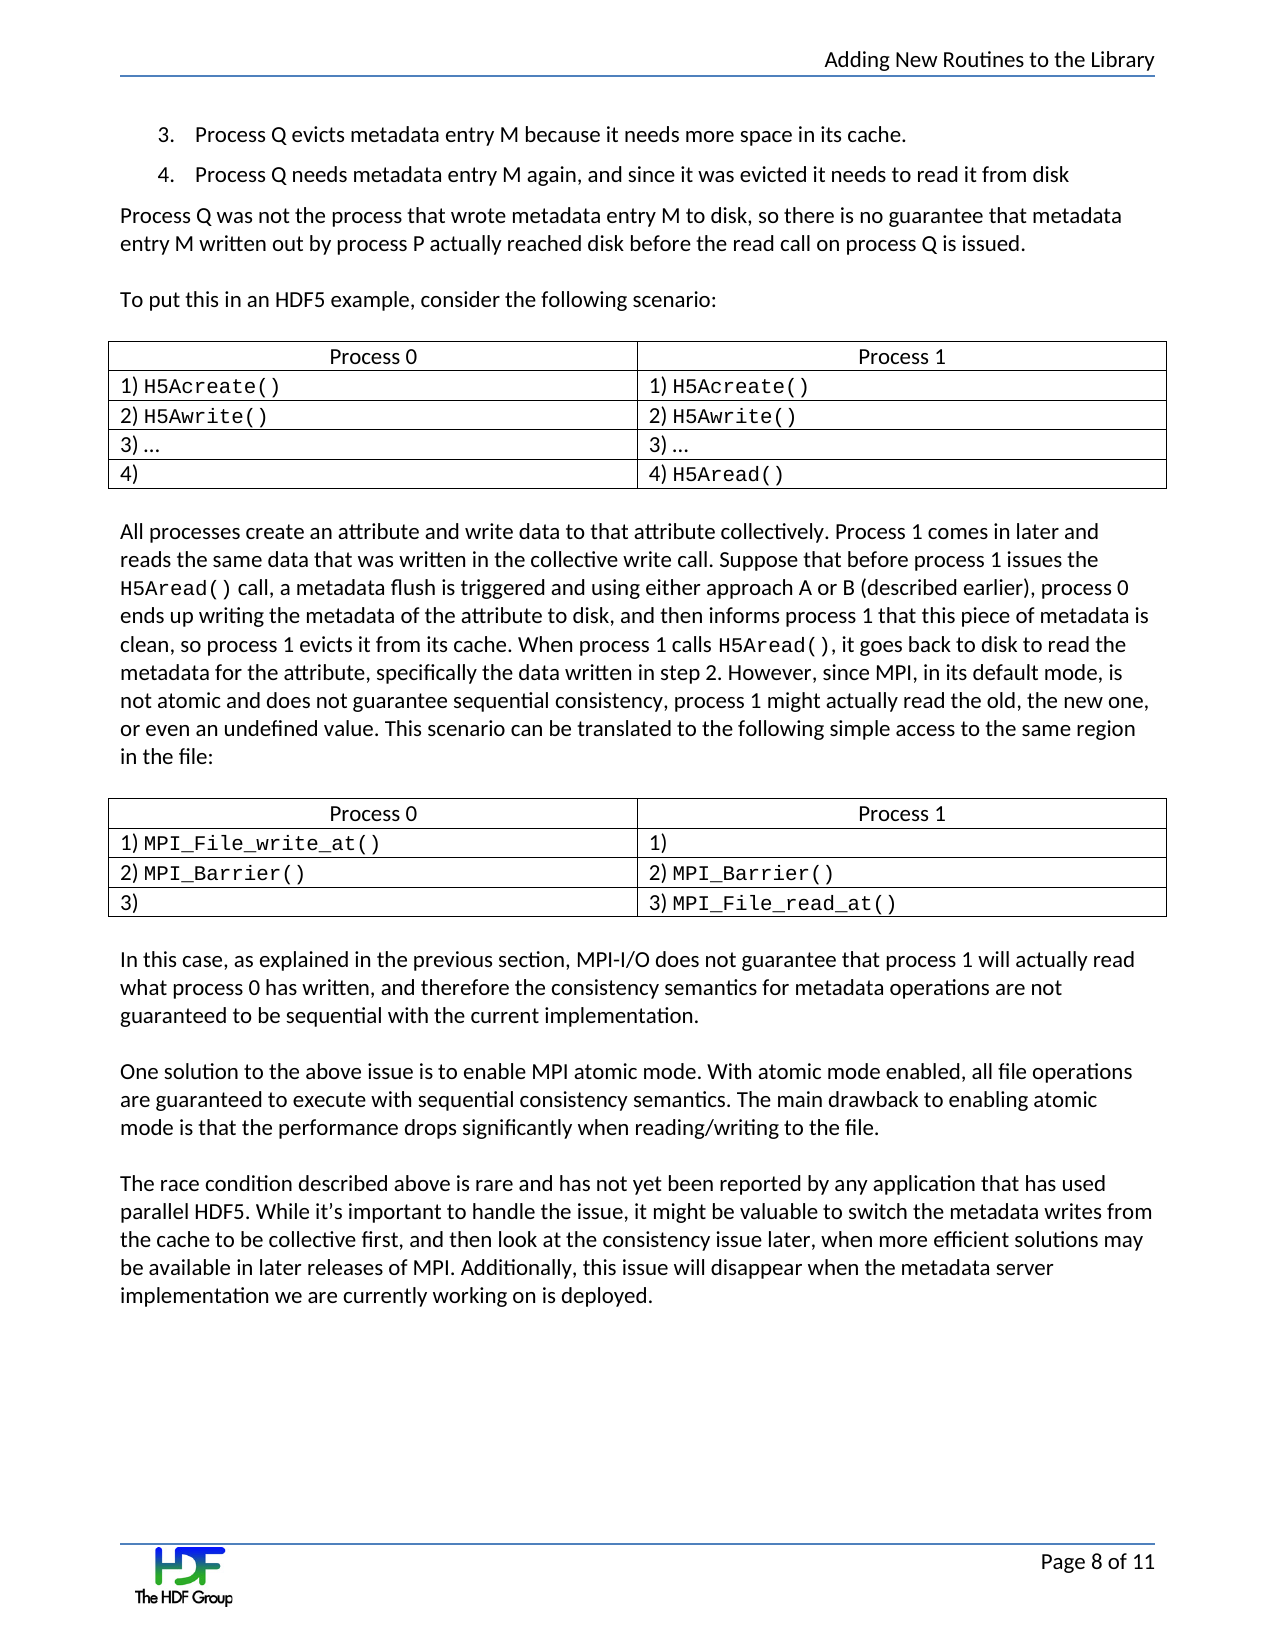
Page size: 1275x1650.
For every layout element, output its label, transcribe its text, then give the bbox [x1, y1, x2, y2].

text All processes create an attribute and write data to that attribute collectively. Process 1 comes in later and reads the same data that was written in the collective write call. Suppose that before process 1 issues the H5Aread() call, a metadata flush is triggered and using either approach A or B (described earlier), process 0 ends up writing the metadata of the attribute to disk, and then informs process 1 that this piece of metadata is clean, so process 1 evicts it from its cache. When process 1 calls H5Aread(), it goes back to disk to read the metadata for the attribute, specifically the data written in step 2. However, since MPI, in its default mode, is not atomic and does not guarantee sequential consistency, process 1 might actually read the old, the new one, or even an undefined value. This scenario can be translated to the following simple access to the same region in the file: [120, 517, 1155, 770]
text Process Q was not the process that wrote metadata entry M to disk, so there is no guarantee that metadata entry M written out by process P actually reached disk before the read call on process Q is issued. [120, 201, 1155, 257]
table_cell 3) MPI_File_read_at() [638, 888, 1166, 916]
table_cell 3) … [638, 430, 1166, 458]
table_header Process 1 [638, 799, 1166, 827]
table_cell 3) … [109, 430, 637, 458]
table_cell 1) H5Acreate() [109, 371, 637, 400]
picture [135, 1547, 233, 1607]
table_cell 1) MPI_File_write_at() [109, 829, 637, 857]
table_header Process 0 [109, 799, 637, 827]
table_cell 1) [638, 829, 1166, 857]
table_cell 4) [109, 460, 637, 488]
table_cell 1) H5Acreate() [638, 371, 1166, 400]
table_cell 2) MPI_Barrier() [109, 858, 637, 887]
table_cell 2) MPI_Barrier() [638, 858, 1166, 887]
table_cell 4) H5Aread() [638, 460, 1166, 488]
table_cell 2) H5Awrite() [109, 401, 637, 429]
text To put this in an HDF5 example, consider the following scenario: [120, 285, 1155, 313]
table_header Process 0 [109, 342, 637, 370]
table_header Process 1 [638, 342, 1166, 370]
table_cell 3) [109, 888, 637, 916]
table_cell 2) H5Awrite() [638, 401, 1166, 429]
text One solution to the above issue is to enable MPI atomic mode. With atomic mode enabled, all file operations are guaranteed to execute with sequential consistency semantics. The main drawback to enabling atomic mode is that the performance drops significantly when reading/writing to the file. [120, 1057, 1155, 1141]
list Process Q needs metadata entry M again, and since it was evicted it needs to read it from disk [157, 161, 1155, 188]
text The race condition described above is rare and has not yet been reported by any application that has used parallel HDF5. While it’s important to handle the issue, it might be valuable to switch the metadata writes from the cache to be collective first, and then look at the consistency issue later, when more efficient solutions may be available in later releases of MPI. Additionally, this issue will disappear when the metadata server implementation we are currently working on is deployed. [120, 1169, 1155, 1309]
list Process Q evicts metadata entry M because it needs more space in its cache. [157, 120, 1155, 148]
text In this case, as explained in the previous section, MPI-I/O does not guarantee that process 1 will actually read what process 0 has written, and therefore the consistency semantics for metadata operations are not guaranteed to be sequential with the current implementation. [120, 945, 1155, 1029]
